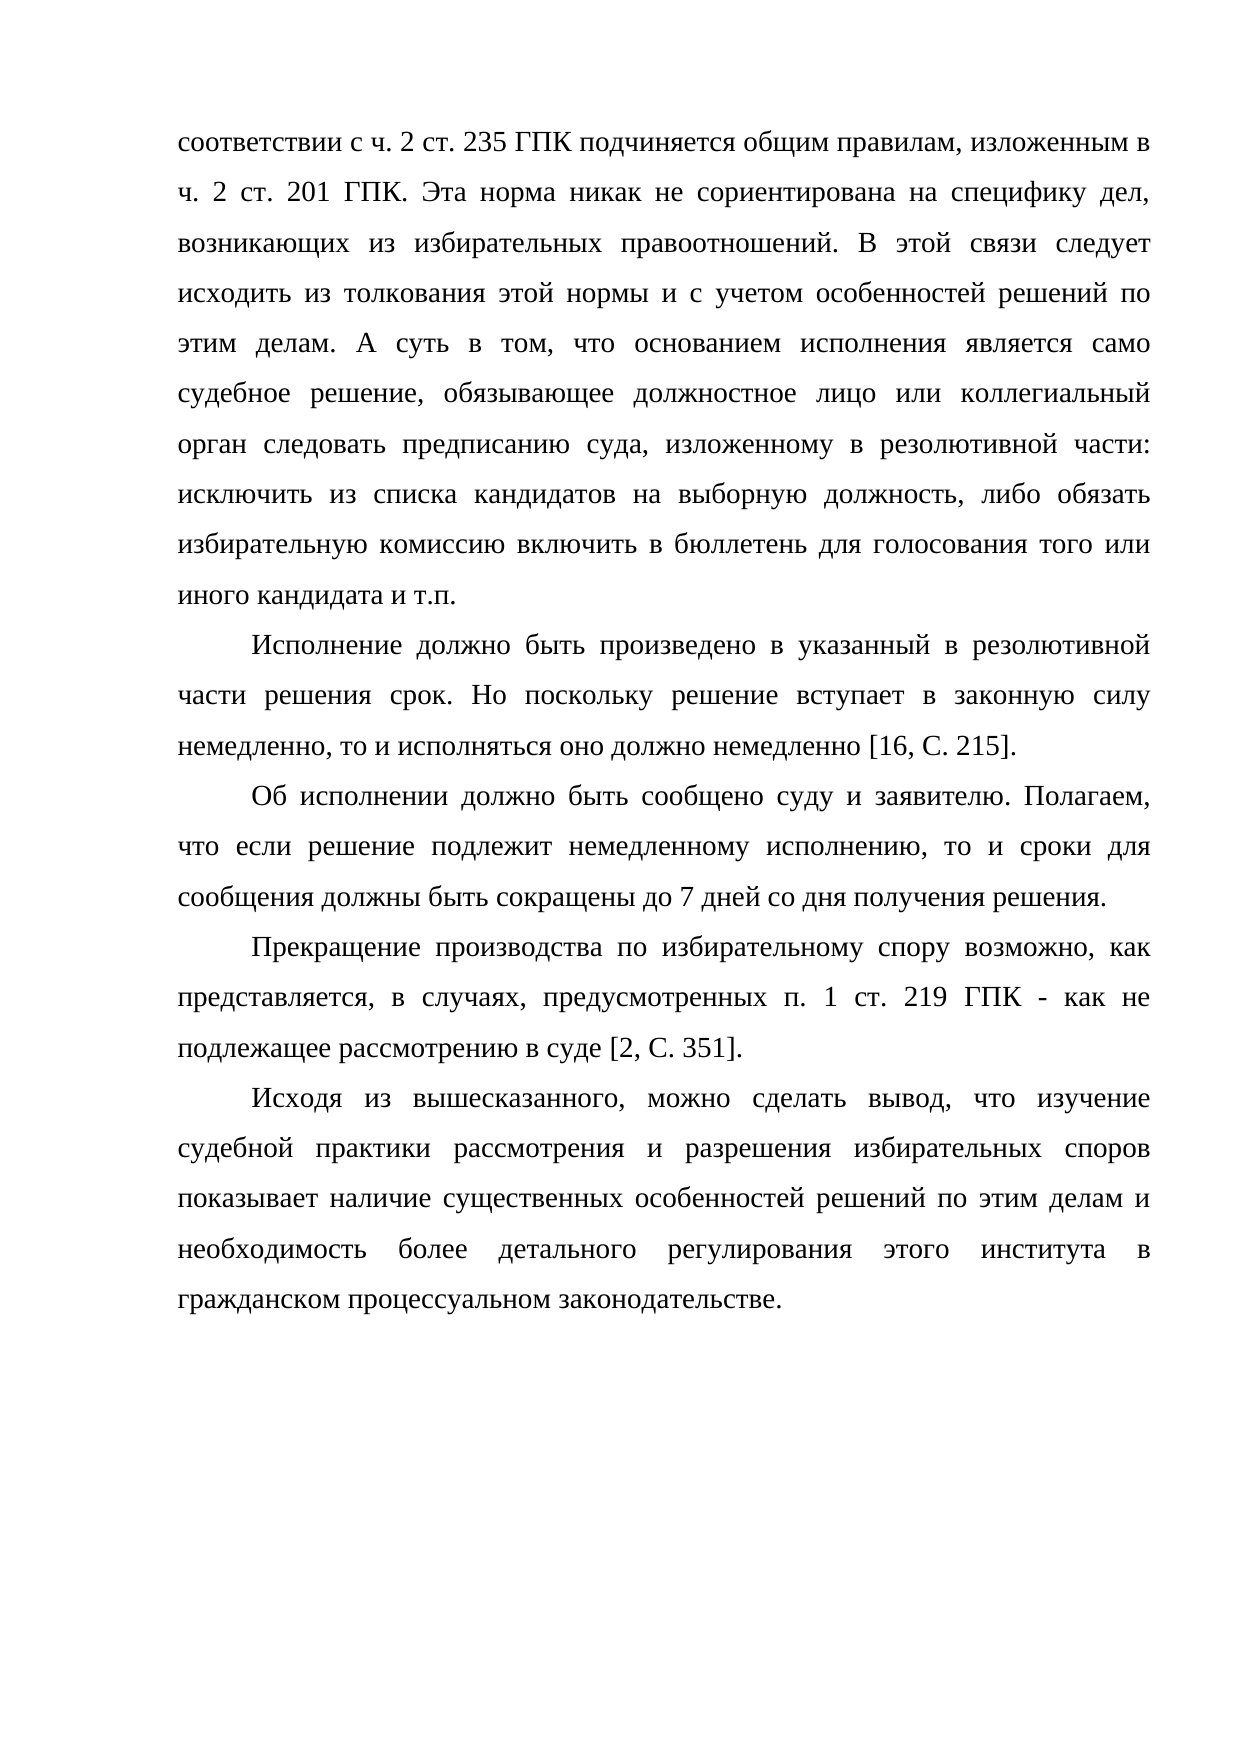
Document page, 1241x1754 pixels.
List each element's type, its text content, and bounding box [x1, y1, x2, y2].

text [177, 124, 1152, 610]
text Прекращение производства по избирательному спору возможно, как представляется, в случаях, предусмотренных п. 1 ст. 219 ГПК - как не подлежащее рассмотрению в суде [2, С. 351]. [177, 929, 1152, 1063]
text Об исполнении должно быть сообщено суду и заявителю. Полагаем, что если решение подлежит немедленному исполнению, то и сроки для сообщения должны быть сокращены до 7 дней со дня получения решения. [177, 778, 1152, 912]
text Исполнение должно быть произведено в указанный в резолютивной части решения срок. Но поскольку решение вступает в законную силу немедленно, то и исполняться оно должно немедленно [16, С. 215]. [177, 627, 1152, 761]
text Исходя из вышесказанного, можно сделать вывод, что изучение судебной практики рассмотрения и разрешения избирательных споров показывает наличие существенных особенностей решений по этим делам и необходимость более детального регулирования этого института в гражданском процессуальном законодательстве. [177, 1080, 1152, 1315]
